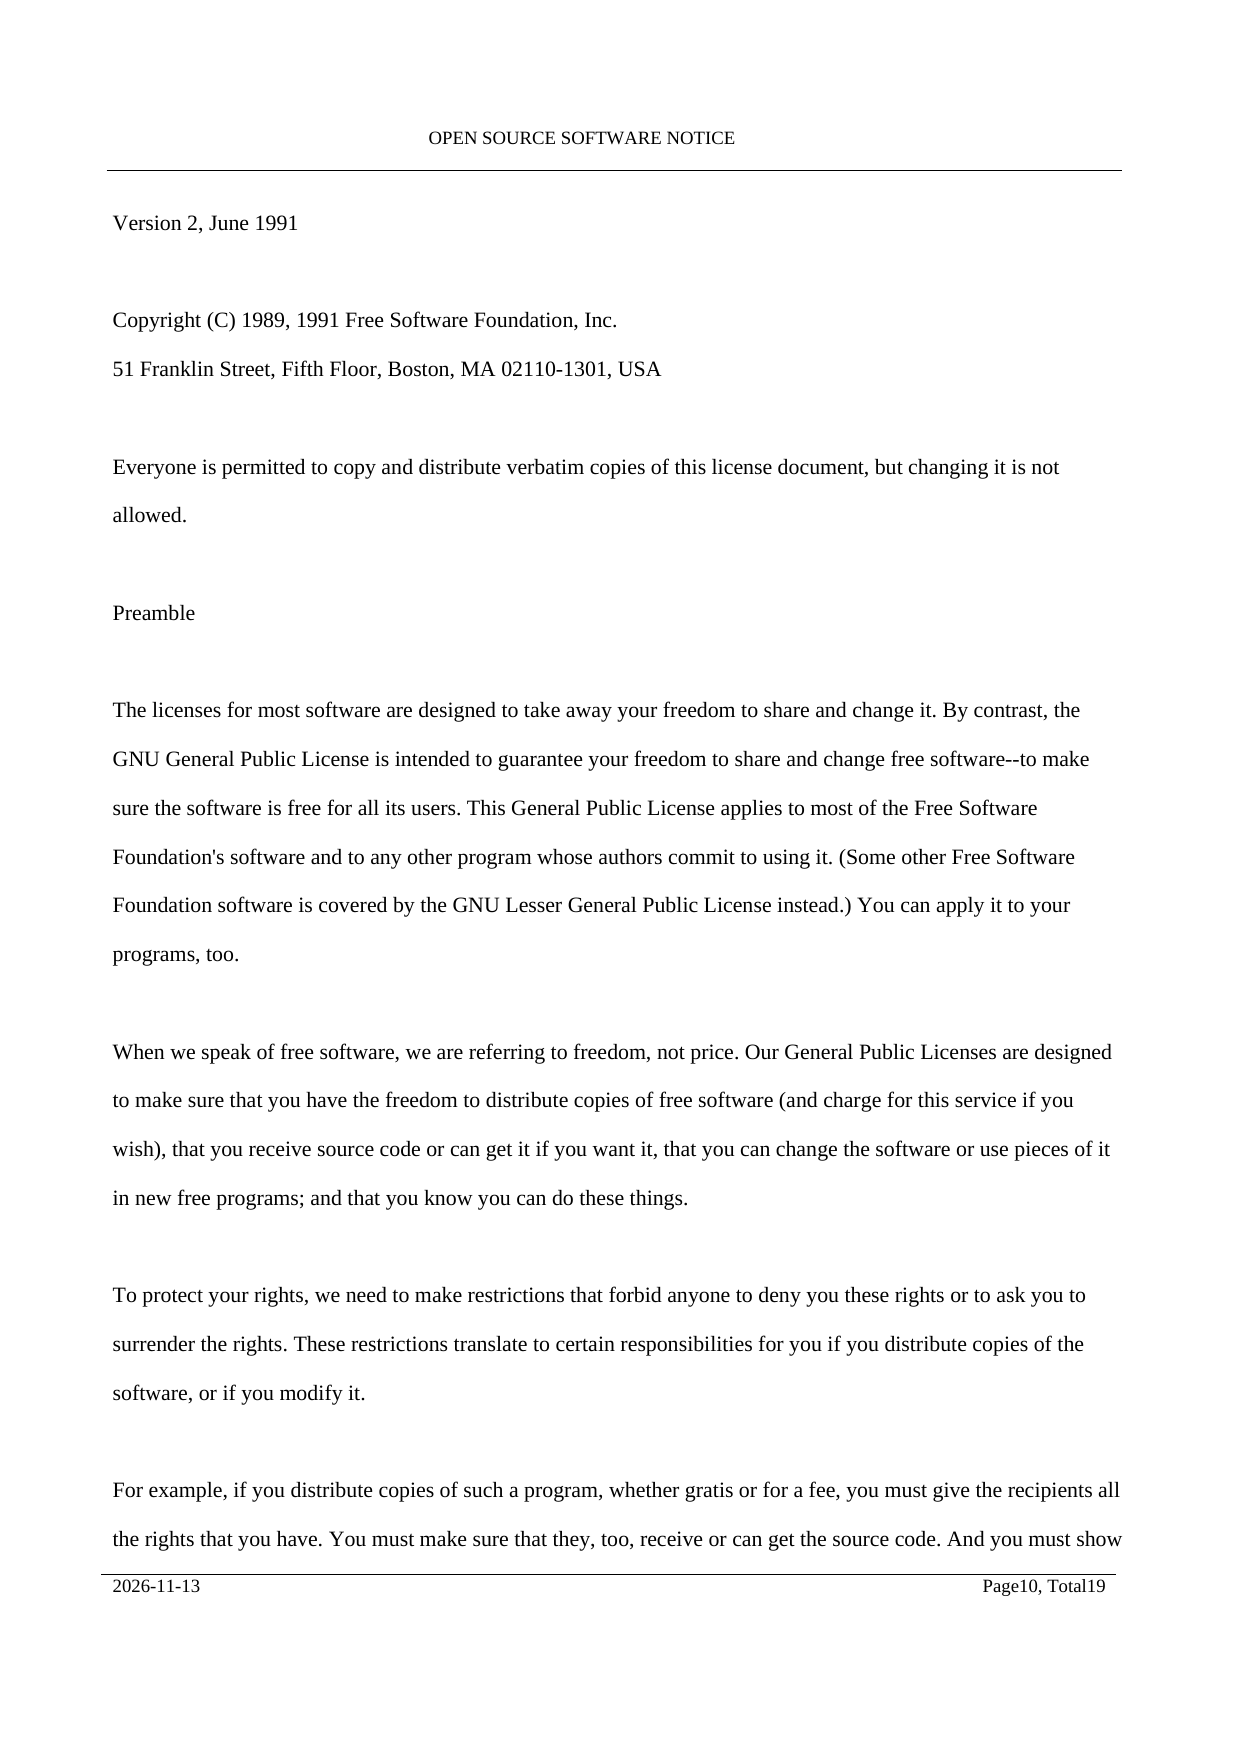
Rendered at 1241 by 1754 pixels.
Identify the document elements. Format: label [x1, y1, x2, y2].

text [112, 206, 1128, 1555]
